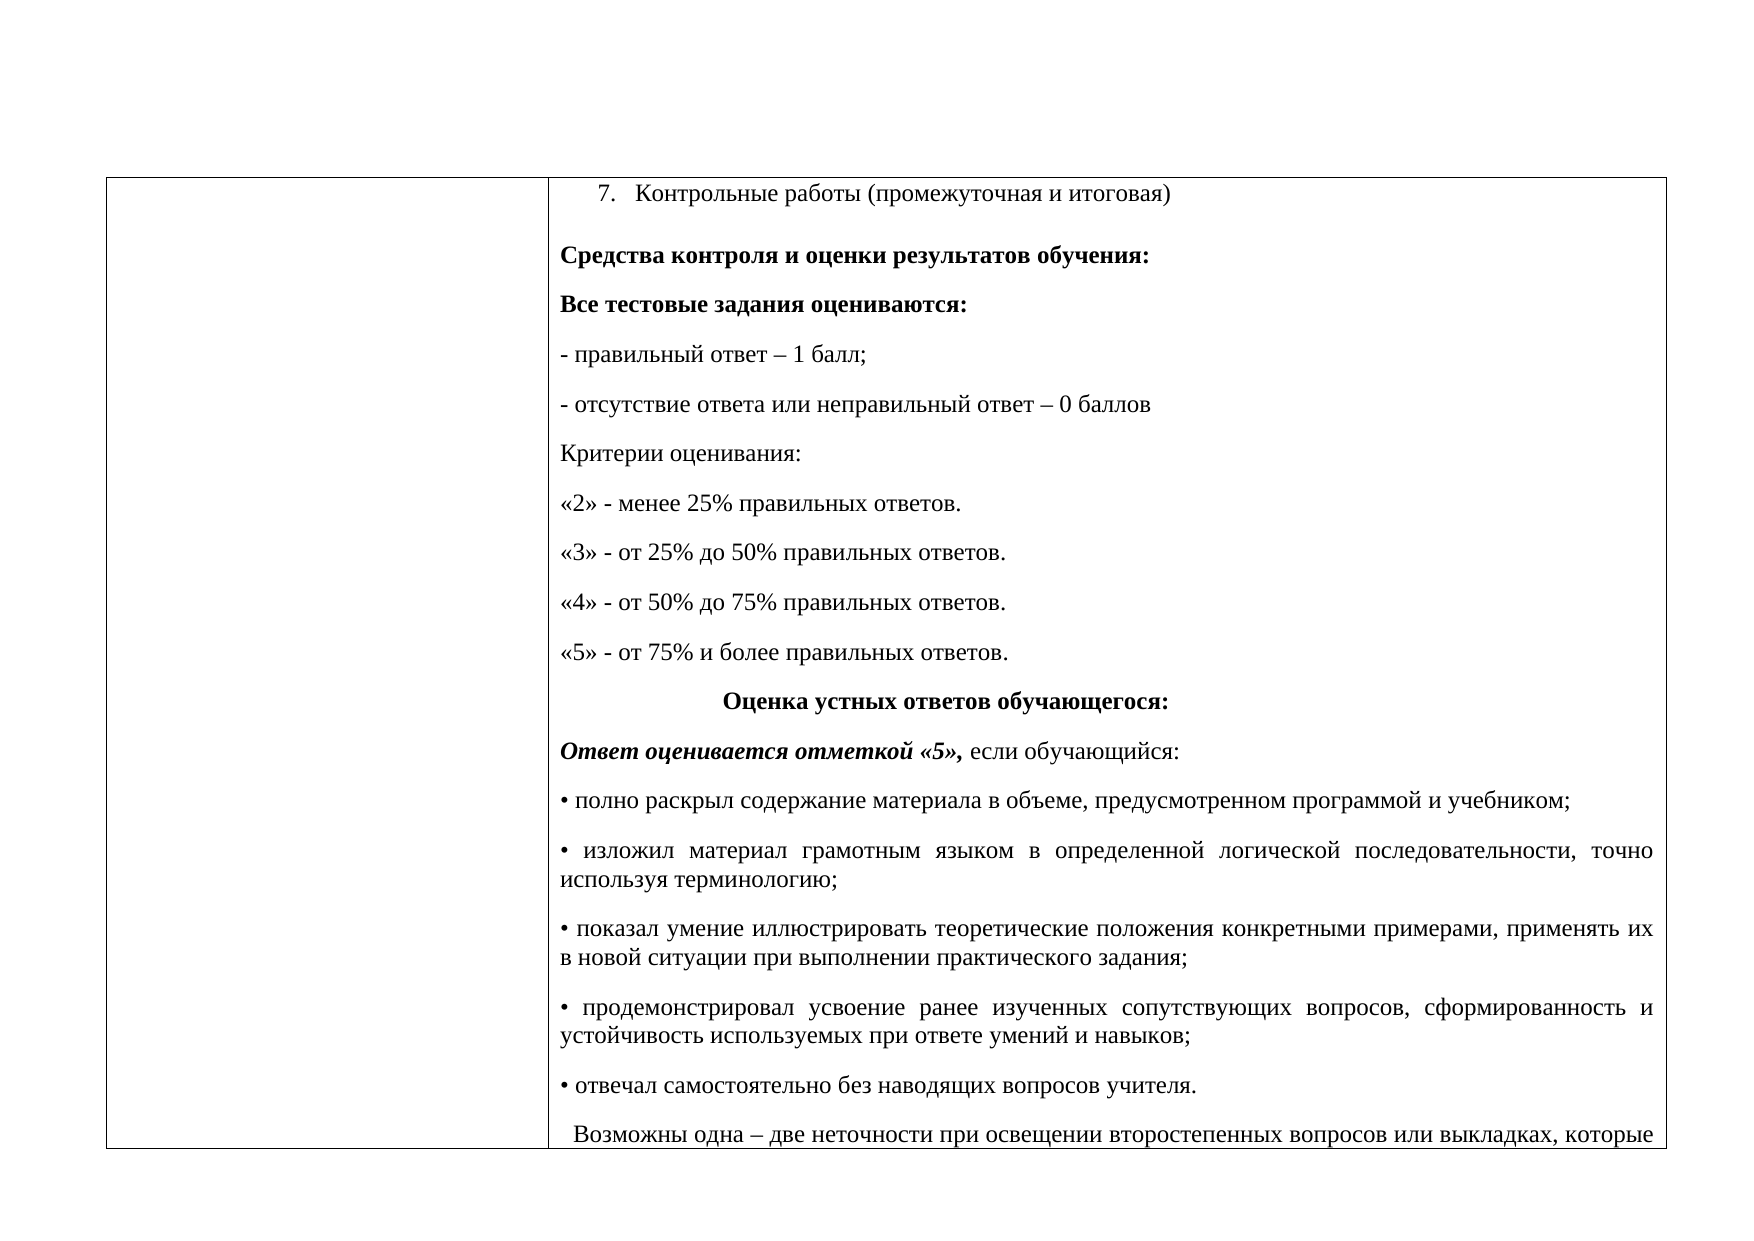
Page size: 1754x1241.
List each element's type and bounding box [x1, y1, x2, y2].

table_cell [549, 178, 1666, 1148]
table_cell [107, 178, 548, 1148]
